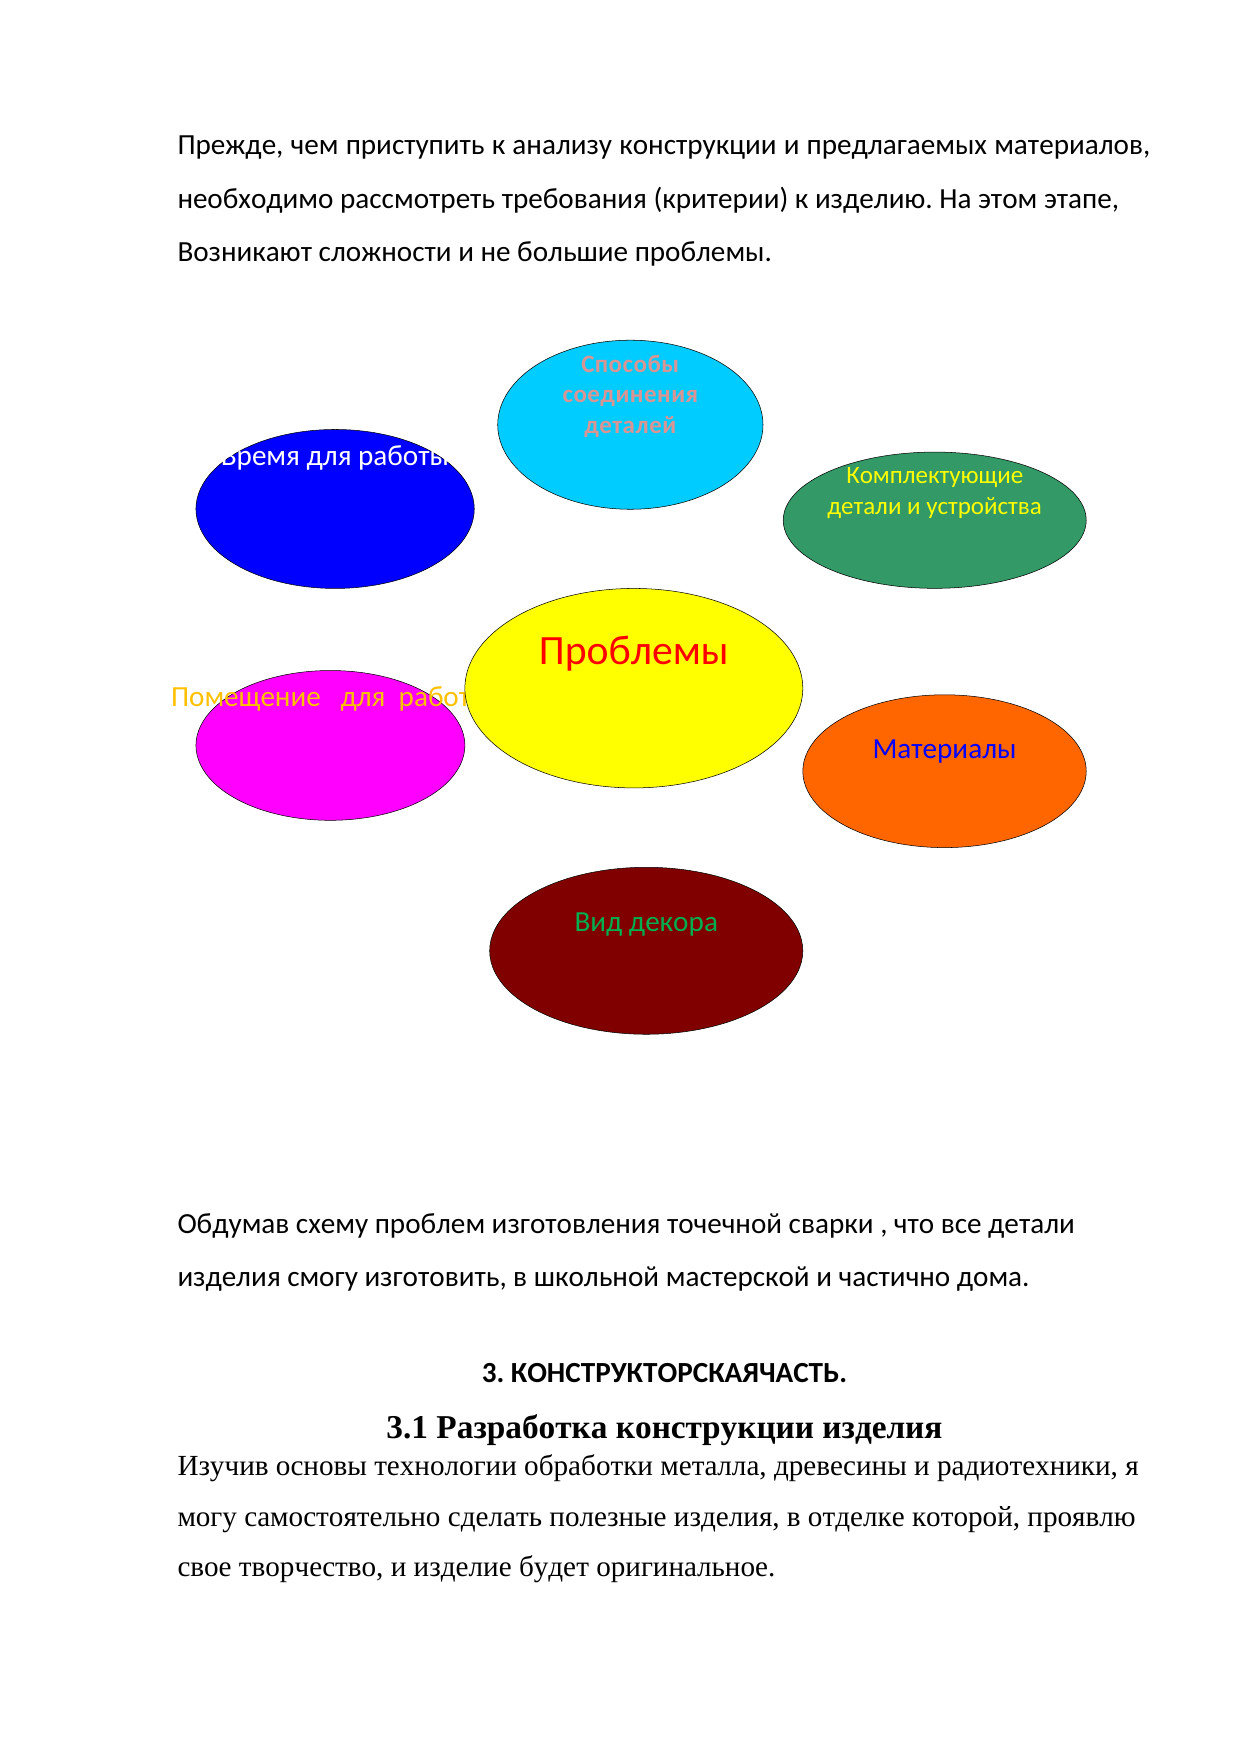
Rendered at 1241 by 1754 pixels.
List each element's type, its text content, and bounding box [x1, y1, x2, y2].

title 3.1 Разработка конструкции изделия [177, 1407, 1152, 1446]
text Возникают сложности и не большие проблемы. [177, 233, 1152, 269]
text Изучив основы технологии обработки металла, древесины и радиотехники, я могу самостоятельно сделать полезные изделия, в отделке которой, проявлю свое творчество, и изделие будет оригинальное. [177, 1448, 1152, 1583]
text 3. КОНСТРУКТОРСКАЯЧАСТЬ. [177, 1354, 1152, 1389]
text Обдумав схему проблем изготовления точечной сварки , что все детали изделия смогу изготовить, в школьной мастерской и частично дома. [177, 340, 1152, 1294]
text Прежде, чем приступить к анализу конструкции и предлагаемых материалов, необходимо рассмотреть требования (критерии) к изделию. На этом этапе, [177, 126, 1152, 216]
